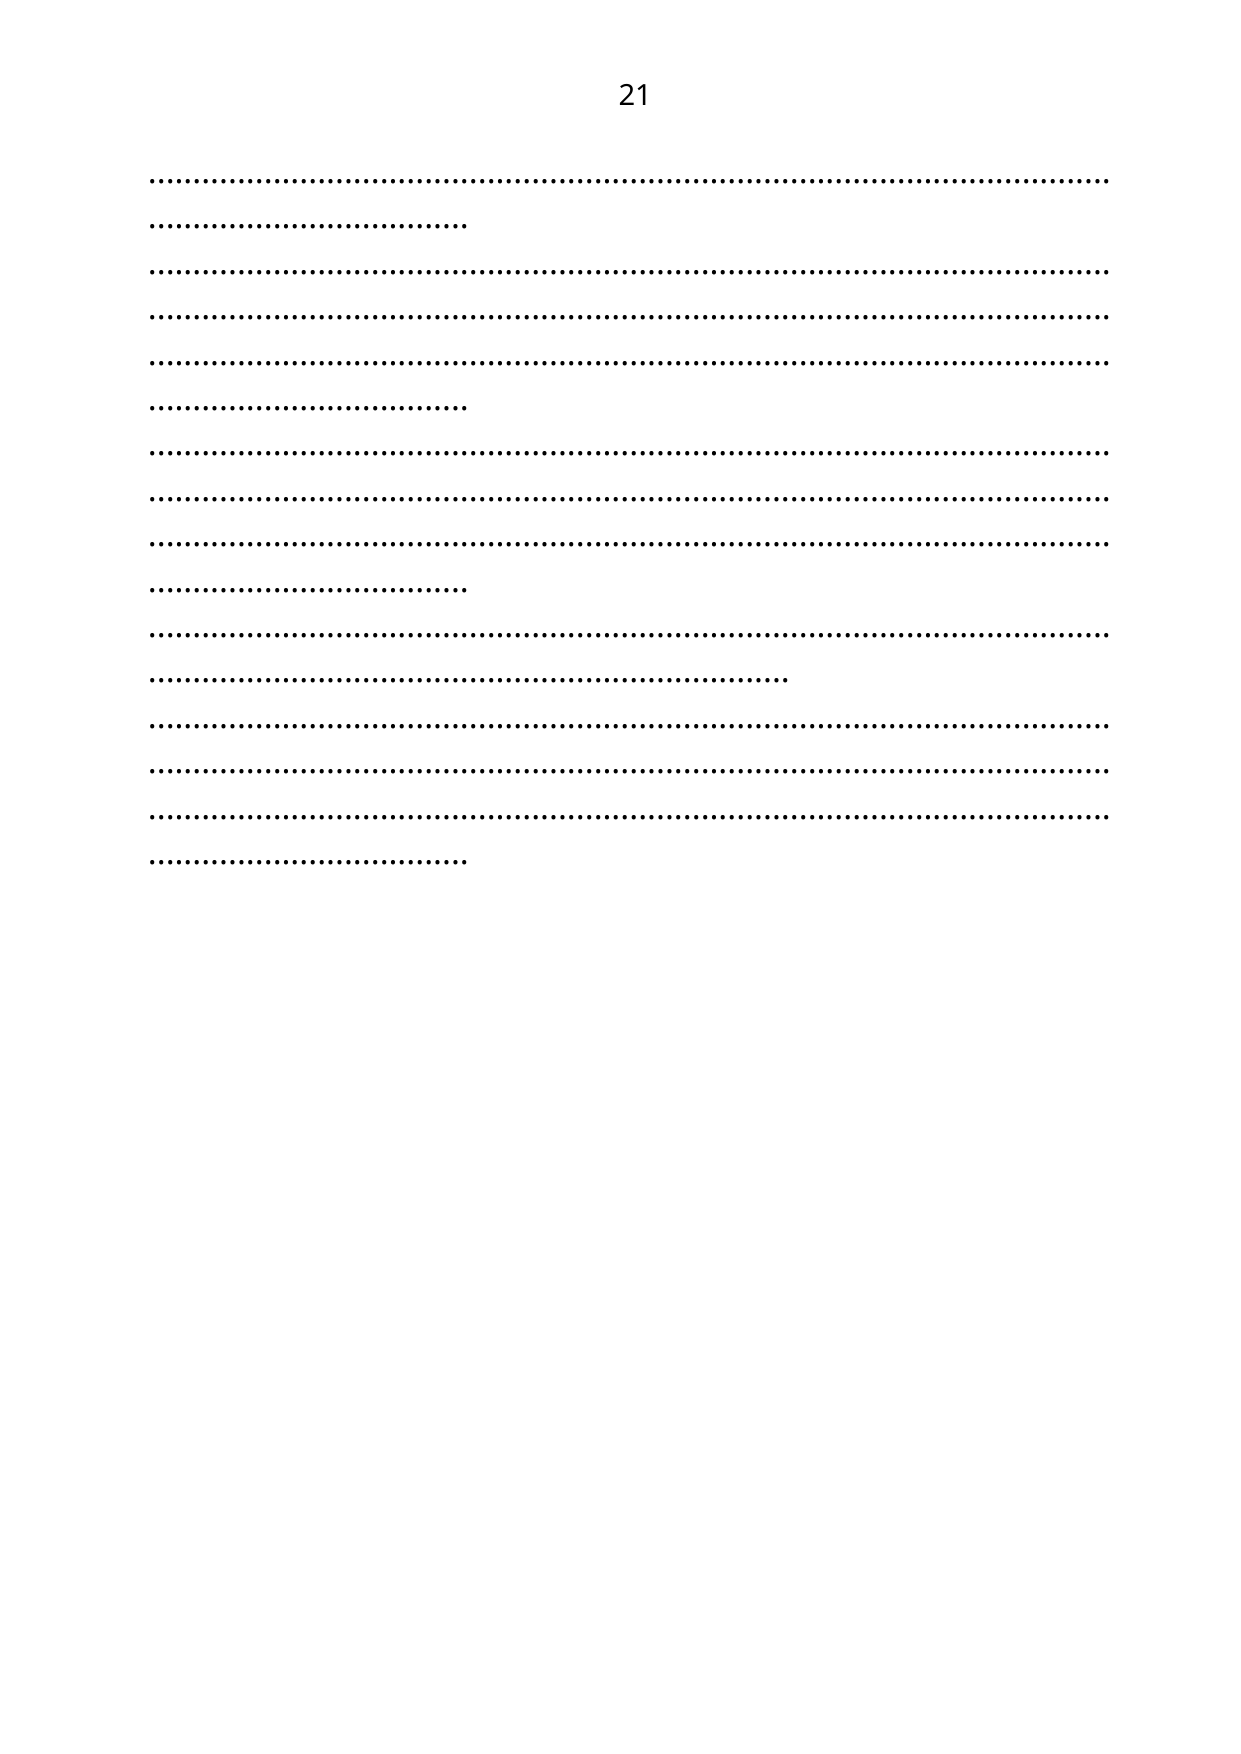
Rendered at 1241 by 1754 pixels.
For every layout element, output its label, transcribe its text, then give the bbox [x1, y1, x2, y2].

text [148, 148, 1122, 238]
